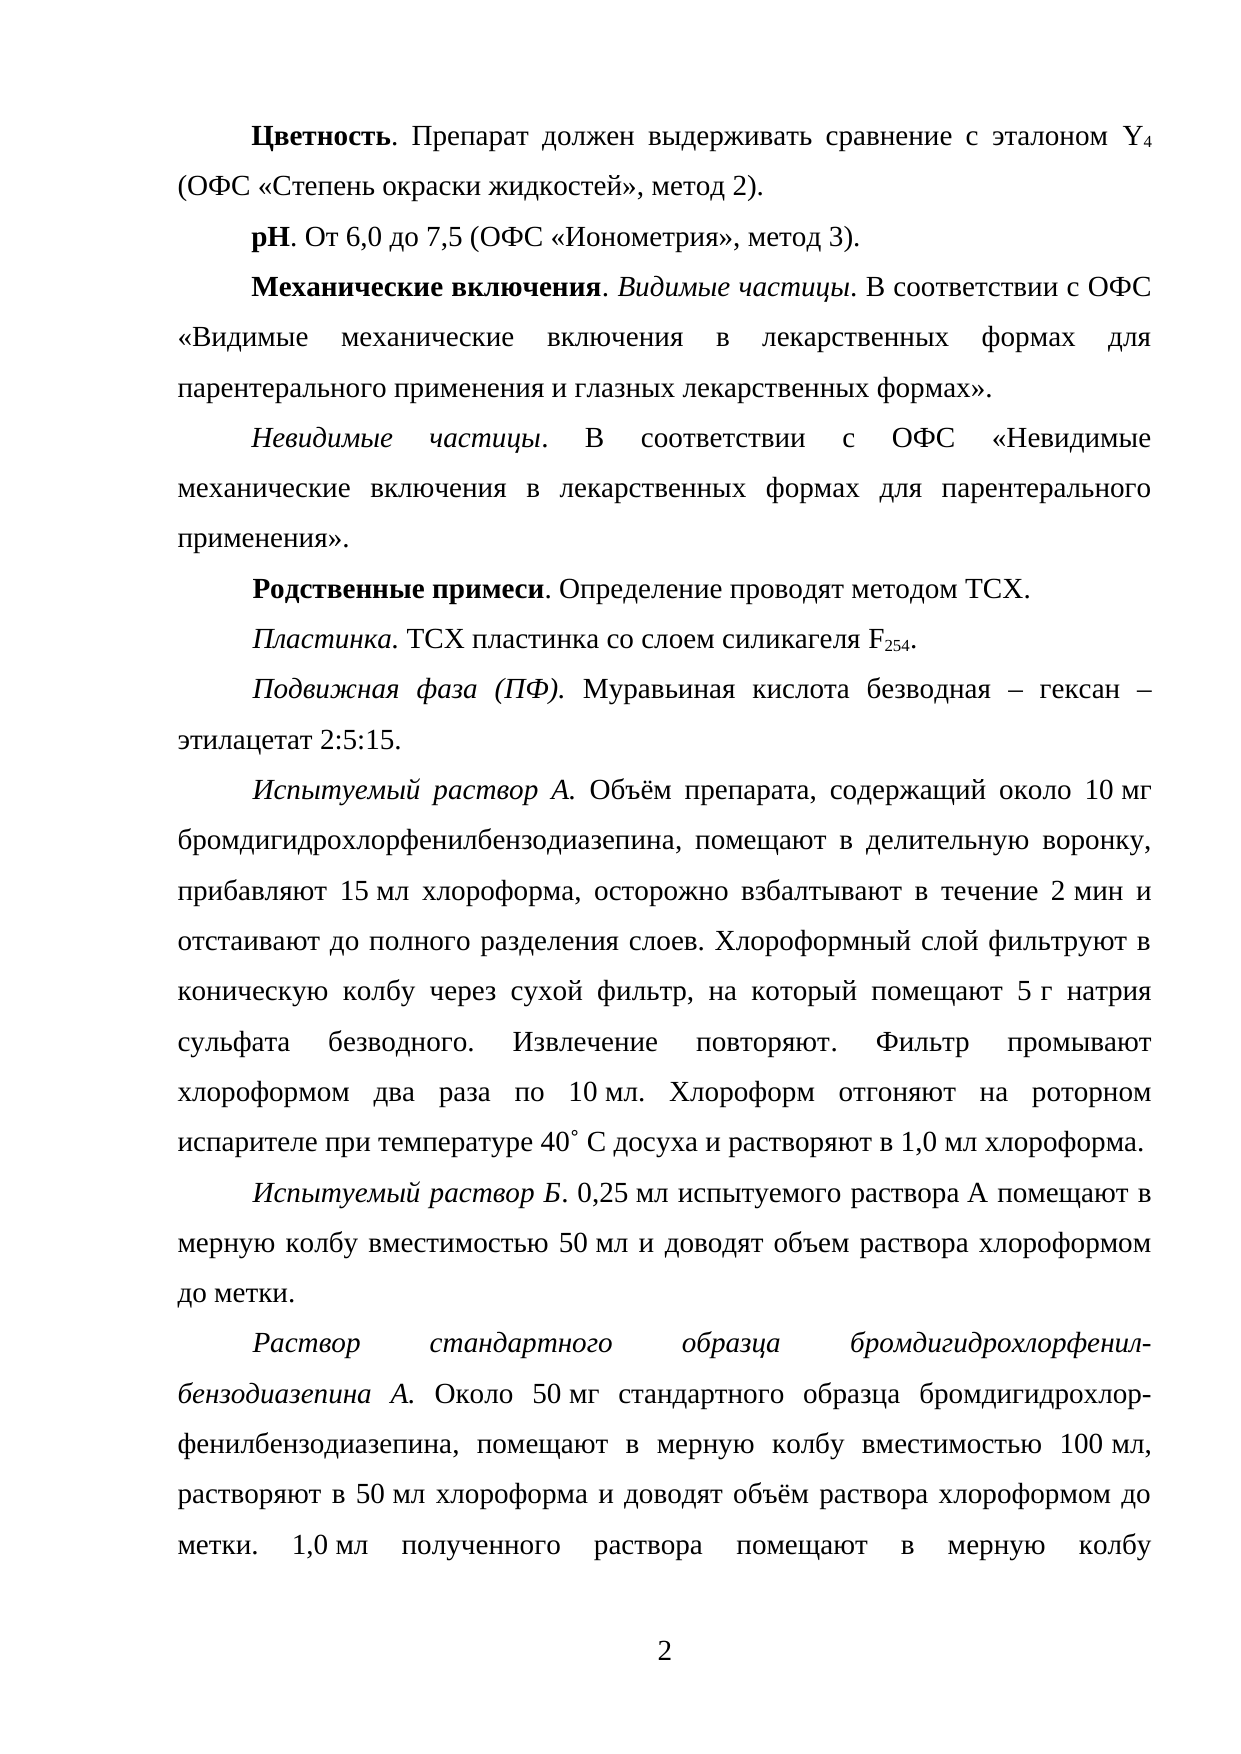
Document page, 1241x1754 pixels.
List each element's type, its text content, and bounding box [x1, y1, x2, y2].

text Испытуемый раствор А. Объём препарата, содержащий около 10 мг бромдигидрохлорфенилбензодиазепина, помещают в делительную воронку, прибавляют 15 мл хлороформа, осторожно взбалтывают в течение 2 мин и отстаивают до полного разделения слоев. Хлороформный слой фильтруют в коническую колбу через сухой фильтр, на который помещают 5 г натрия сульфата безводного. Извлечение повторяют. Фильтр промывают хлороформом два раза по 10 мл. Хлороформ отгоняют на роторном испарителе при температуре 40˚ С досуха и растворяют в 1,0 мл хлороформа. [177, 772, 1152, 1158]
text Подвижная фаза (ПФ). Муравьиная кислота безводная – гексан – этилацетат 2:5:15. [177, 672, 1152, 755]
text Пластинка. ТСХ пластинка со слоем силикагеля F254. [177, 621, 1152, 655]
text Цветность. Препарат должен выдерживать сравнение с эталоном Y4 (ОФС «Степень окраски жидкостей», метод 2). [177, 118, 1152, 202]
text Механические включения. Видимые частицы. В соответствии с ОФС «Видимые механические включения в лекарственных формах для парентерального применения и глазных лекарственных формах». [177, 269, 1152, 403]
text Родственные примеси. Определение проводят методом ТСХ. [177, 571, 1152, 604]
text pH. От 6,0 до 7,5 (ОФС «Ионометрия», метод 3). [177, 219, 1152, 252]
text Испытуемый раствор Б. 0,25 мл испытуемого раствора А помещают в мерную колбу вместимостью 50 мл и доводят объем раствора хлороформом до метки. [177, 1175, 1152, 1309]
text Невидимые частицы. В соответствии с ОФС «Невидимые механические включения в лекарственных формах для парентерального применения». [177, 420, 1152, 554]
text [177, 1326, 1152, 1560]
